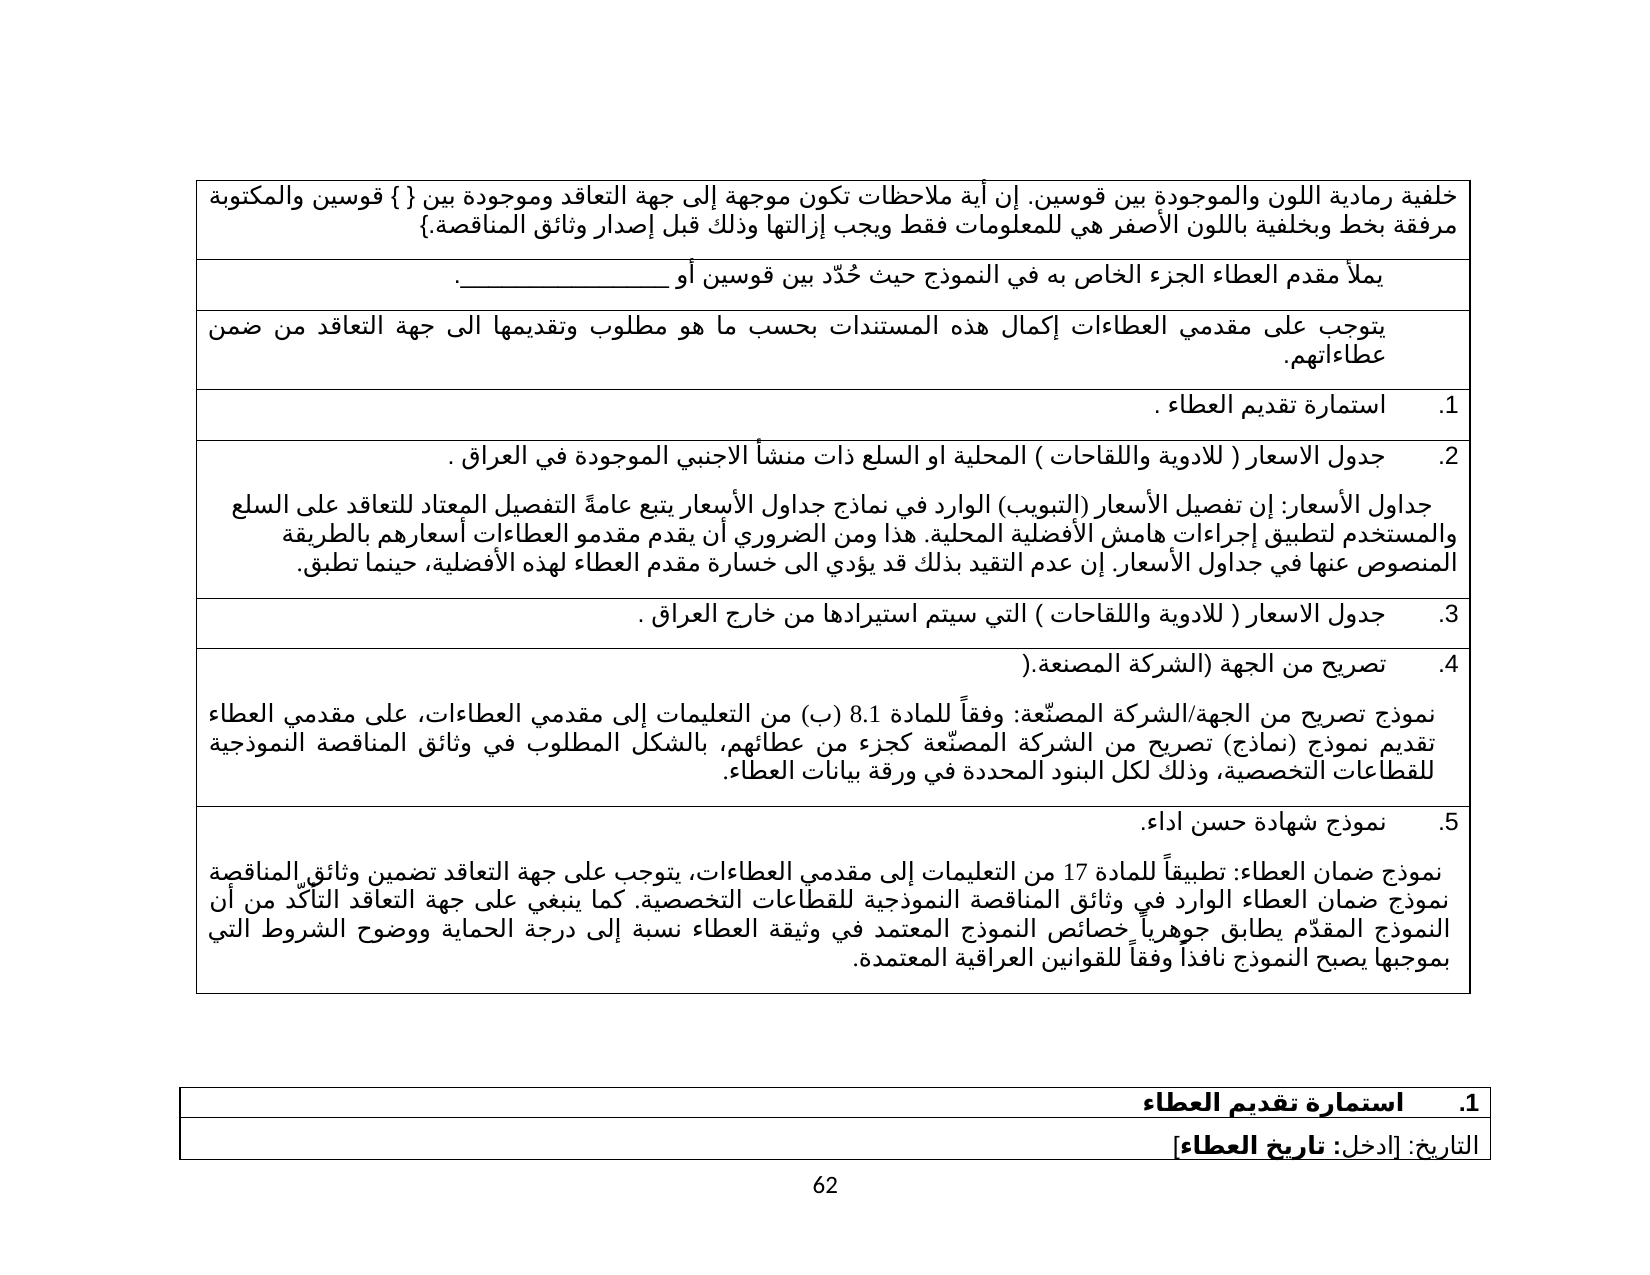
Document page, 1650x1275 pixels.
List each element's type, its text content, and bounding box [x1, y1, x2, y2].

table_header 1. استمارة تقديم العطاء [181, 1088, 1490, 1117]
table_cell يملأ مقدم العطاء الجزء الخاص به في النموذج حيث حُدّد بين قوسين أو _______________. [197, 260, 1469, 310]
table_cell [181, 1118, 1490, 1159]
table_cell يتوجب على مقدمي العطاءات إكمال هذه المستندات بحسب ما هو مطلوب وتقديمها الى جهة التعاقد من ضمن عطاءاتهم. [197, 311, 1469, 389]
table_cell 2. جدول الاسعار ( للادوية واللقاحات ) المحلية او السلع ذات منشأ الاجنبي الموجودة في العراق . جداول الأسعار: إن تفصيل الأسعار (التبويب) الوارد في نماذج جداول الأسعار يتبع عامةً التفصيل المعتاد للتعاقد على السلع والمستخدم لتطبيق إجراءات هامش الأفضلية المحلية. هذا ومن الضروري أن يقدم مقدمو العطاءات أسعارهم بالطريقة المنصوص عنها في جداول الأسعار. إن عدم التقيد بذلك قد يؤدي الى خسارة مقدم العطاء لهذه الأفضلية، حينما تطبق. [197, 441, 1469, 598]
table_cell 1. استمارة تقديم العطاء . [197, 390, 1469, 440]
table_cell 3. جدول الاسعار ( للادوية واللقاحات ) التي سيتم استيرادها من خارج العراق . [197, 599, 1469, 648]
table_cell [197, 181, 1469, 259]
table_cell 5. نموذج شهادة حسن اداء. نموذج ضمان العطاء: تطبيقاً للمادة 17 من التعليمات إلى مقدمي العطاءات، يتوجب على جهة التعاقد تضمين وثائق المناقصة نموذج ضمان العطاء الوارد في وثائق المناقصة النموذجية للقطاعات التخصصية. كما ينبغي على جهة التعاقد التأكّد من أن النموذج المقدّم يطابق جوهرياً خصائص النموذج المعتمد في وثيقة العطاء نسبة إلى درجة الحماية ووضوح الشروط التي بموجبها يصبح النموذج نافذاً وفقاً للقوانين العراقية المعتمدة. [197, 807, 1469, 992]
table_cell 4. تصريح من الجهة (الشركة المصنعة.( نموذج تصريح من الجهة/الشركة المصنّعة: وفقاً للمادة 8.1 (ب) من التعليمات إلى مقدمي العطاءات، على مقدمي العطاء تقديم نموذج (نماذج) تصريح من الشركة المصنّعة كجزء من عطائهم، بالشكل المطلوب في وثائق المناقصة النموذجية للقطاعات التخصصية، وذلك لكل البنود المحددة في ورقة بيانات العطاء. [197, 649, 1469, 806]
